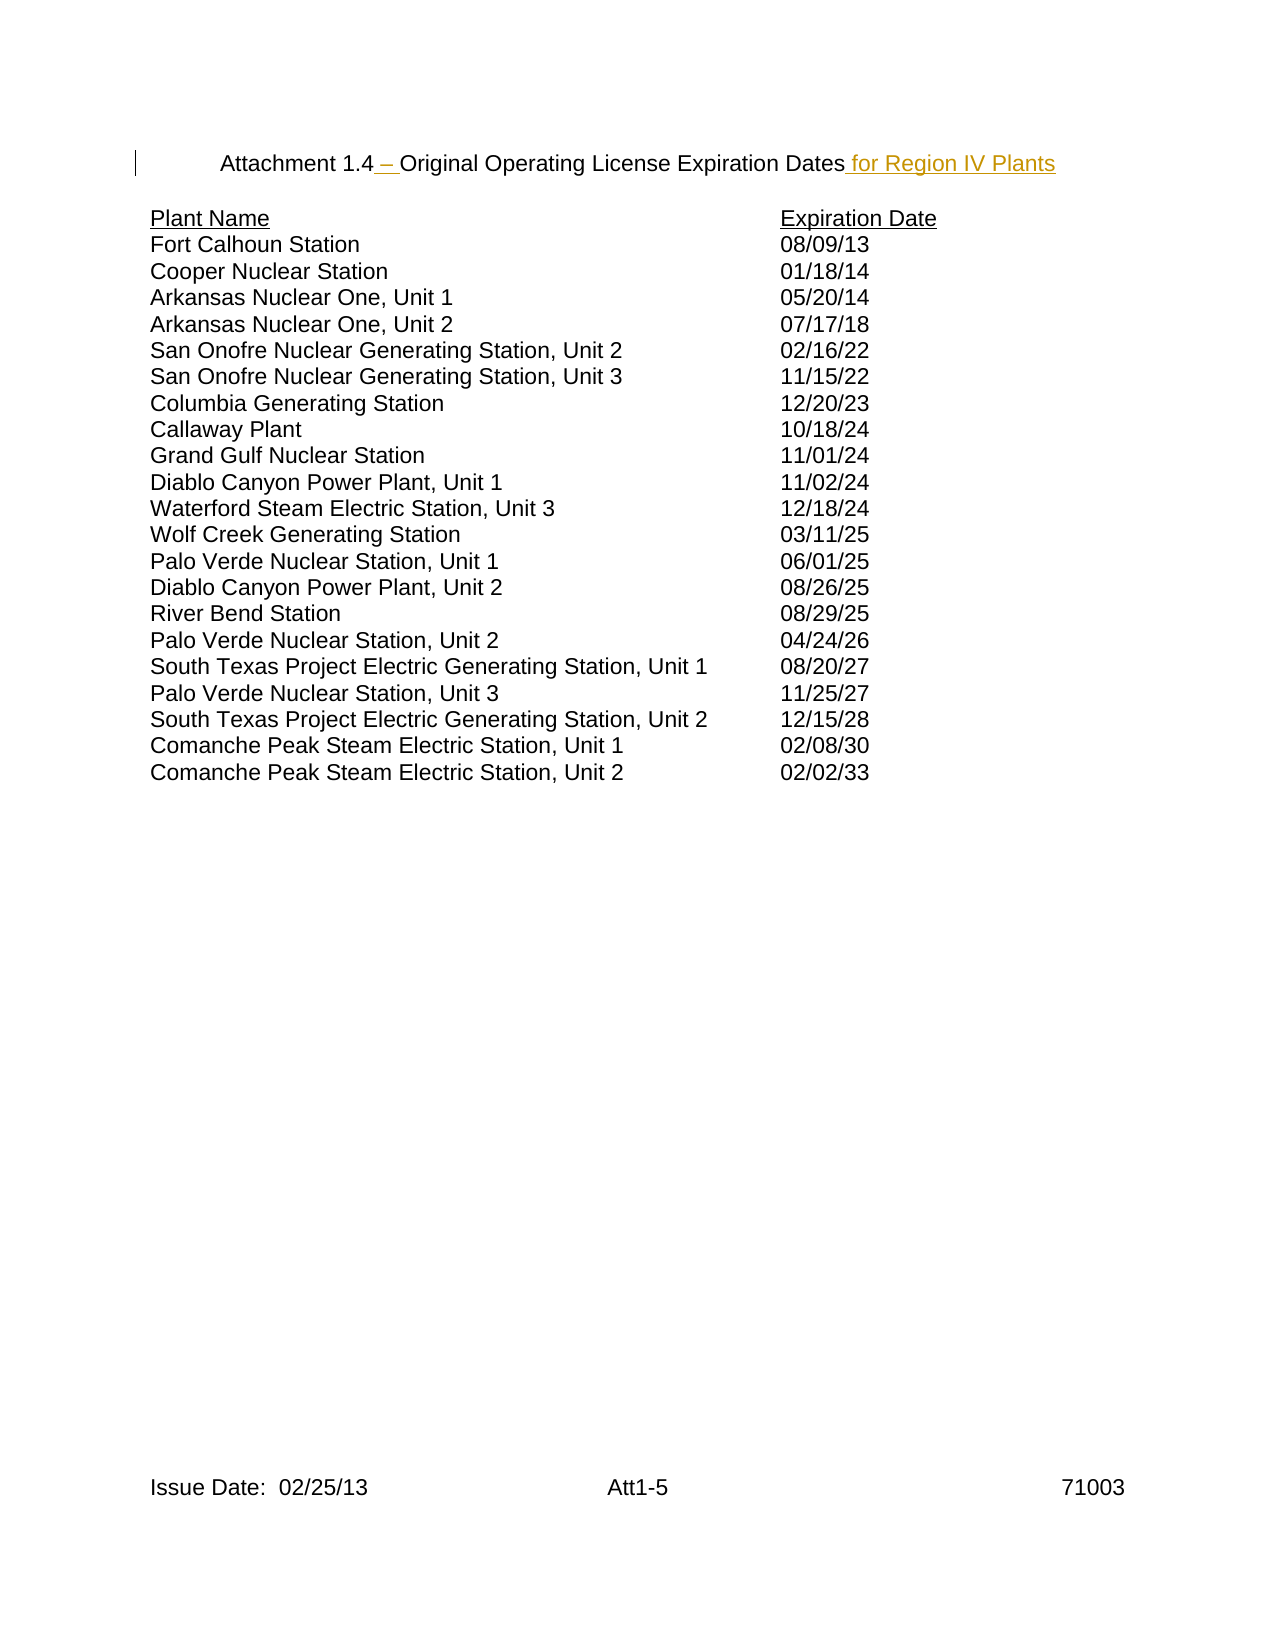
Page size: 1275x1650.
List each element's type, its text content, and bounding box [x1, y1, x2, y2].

text Diablo Canyon Power Plant, Unit 1 11/02/24 [150, 469, 1125, 495]
text San Onofre Nuclear Generating Station, Unit 3 11/15/22 [150, 363, 1125, 389]
text Diablo Canyon Power Plant, Unit 2 08/26/25 [150, 574, 1125, 600]
text Columbia Generating Station 12/20/23 [150, 389, 1125, 416]
text Wolf Creek Generating Station 03/11/25 [150, 521, 1125, 548]
text South Texas Project Electric Generating Station, Unit 2 12/15/28 [150, 706, 1125, 732]
text Palo Verde Nuclear Station, Unit 3 11/25/27 [150, 679, 1125, 706]
text Comanche Peak Steam Electric Station, Unit 1 02/08/30 [150, 732, 1125, 758]
text San Onofre Nuclear Generating Station, Unit 2 02/16/22 [150, 337, 1125, 363]
text South Texas Project Electric Generating Station, Unit 1 08/20/27 [150, 653, 1125, 679]
text Arkansas Nuclear One, Unit 2 07/17/18 [150, 311, 1125, 337]
text Grand Gulf Nuclear Station 11/01/24 [150, 442, 1125, 469]
text Callaway Plant 10/18/24 [150, 416, 1125, 442]
text Cooper Nuclear Station 01/18/14 [150, 258, 1125, 284]
text Arkansas Nuclear One, Unit 1 05/20/14 [150, 284, 1125, 311]
text Comanche Peak Steam Electric Station, Unit 2 02/02/33 [150, 758, 1125, 785]
text Palo Verde Nuclear Station, Unit 1 06/01/25 [150, 548, 1125, 574]
text Waterford Steam Electric Station, Unit 3 12/18/24 [150, 495, 1125, 521]
text River Bend Station 08/29/25 [150, 600, 1125, 627]
text Palo Verde Nuclear Station, Unit 2 04/24/26 [150, 627, 1125, 653]
text Attachment 1.4Original Operating License Expiration Dates [150, 150, 1125, 176]
text Fort Calhoun Station 08/09/13 [150, 231, 1125, 258]
text Plant Name Expiration Date [150, 205, 1125, 231]
